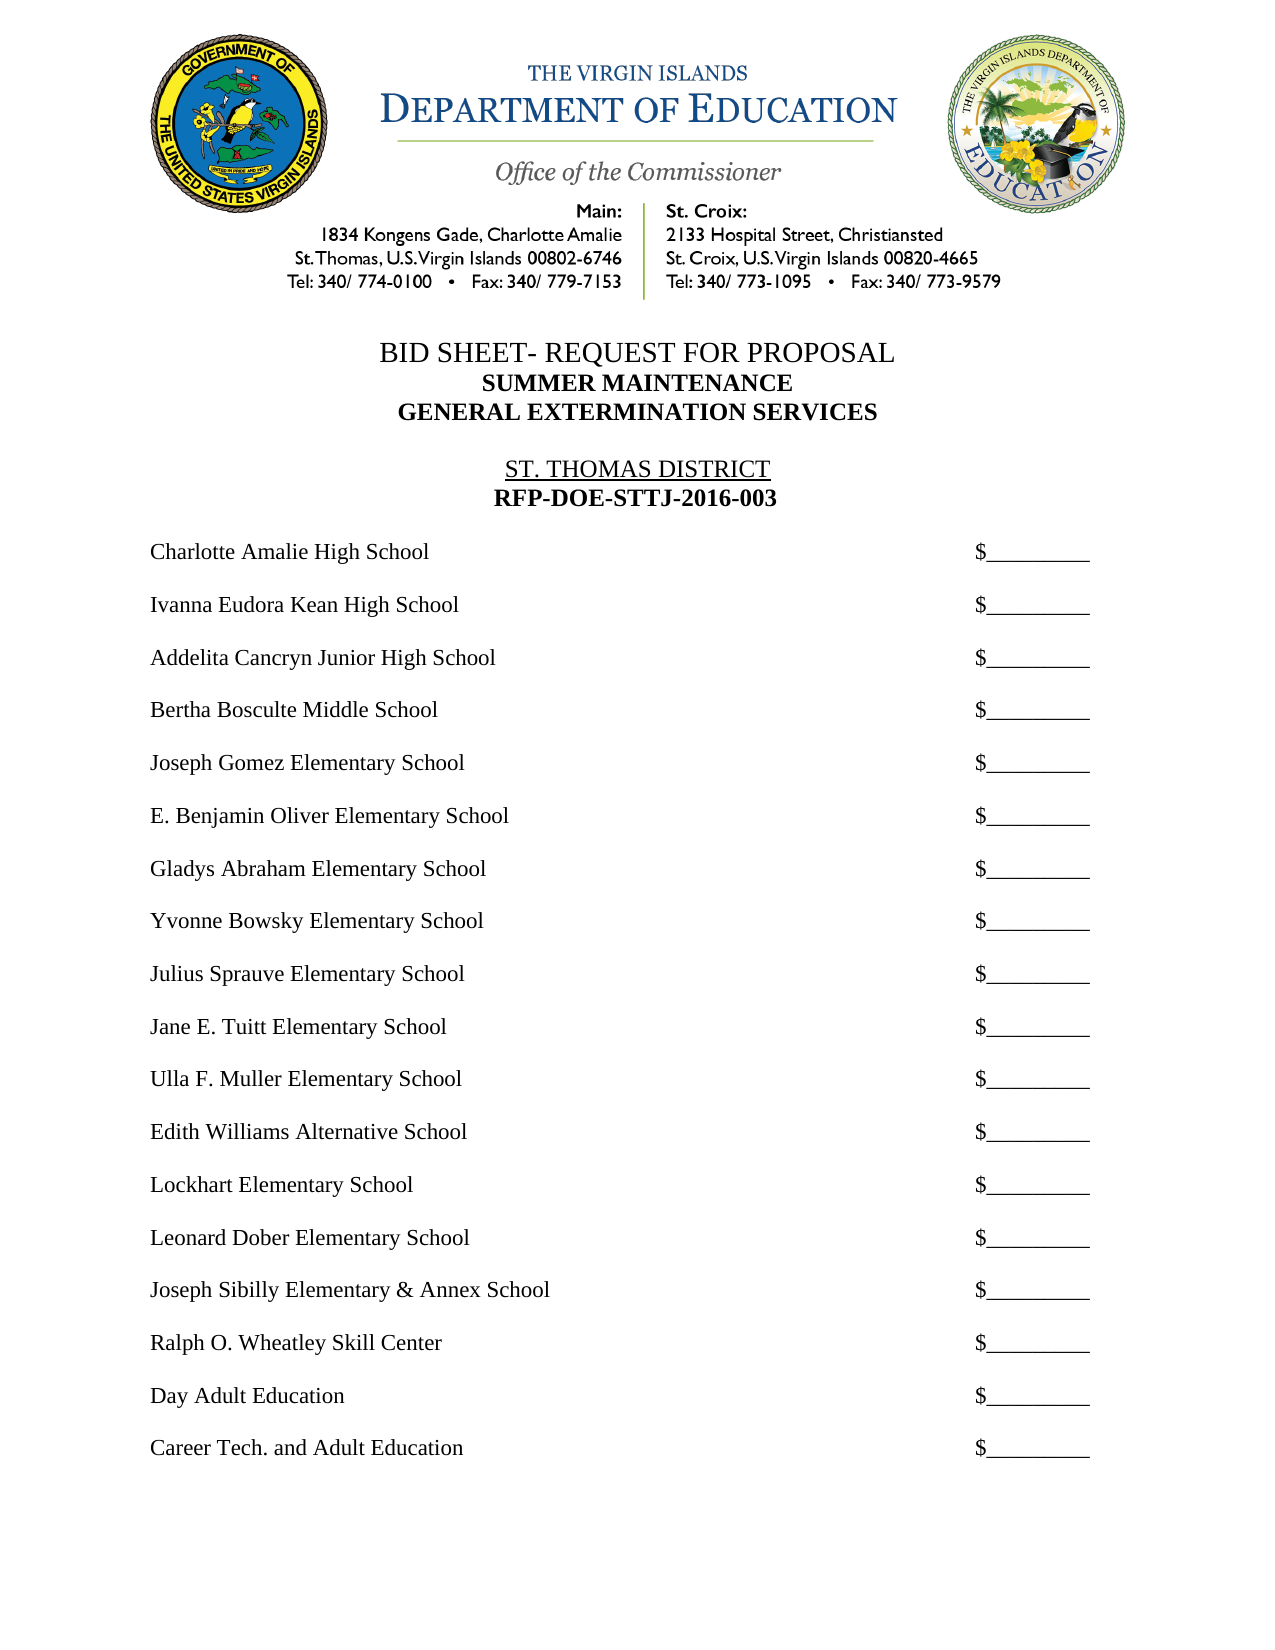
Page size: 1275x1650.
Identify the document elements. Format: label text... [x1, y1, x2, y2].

text Jane E. Tuitt Elementary School $_________ [150, 1013, 1125, 1039]
text SUMMER MAINTENANCE [150, 368, 1125, 397]
text Lockhart Elementary School $_________ [150, 1171, 1125, 1197]
text Addelita Cancryn Junior High School $_________ [150, 644, 1125, 670]
text Ulla F. Muller Elementary School $_________ [150, 1065, 1125, 1092]
text ST. THOMAS DISTRICT [150, 454, 1125, 483]
text Yvonne Bowsky Elementary School $_________ [150, 907, 1125, 934]
text GENERAL EXTERMINATION SERVICES [150, 397, 1125, 426]
text Edith Williams Alternative School $_________ [150, 1118, 1125, 1144]
text Joseph Sibilly Elementary & Annex School $_________ [150, 1276, 1125, 1303]
text Gladys Abraham Elementary School $_________ [150, 854, 1125, 881]
text Career Tech. and Adult Education $_________ [150, 1434, 1125, 1461]
text Joseph Gomez Elementary School $_________ [150, 749, 1125, 776]
text Ralph O. Wheatley Skill Center $_________ [150, 1329, 1125, 1355]
text Leonard Dober Elementary School $_________ [150, 1223, 1125, 1250]
text Bertha Bosculte Middle School $_________ [150, 696, 1125, 723]
text Charlotte Amalie High School $_________ [150, 538, 1125, 591]
text Julius Sprauve Elementary School $_________ [150, 960, 1125, 986]
picture [150, 34, 1125, 300]
text RFP-DOE-STTJ-2016-003 [375, 483, 1125, 512]
text Ivanna Eudora Kean High School $_________ [150, 591, 1125, 617]
text BID SHEET- REQUEST FOR PROPOSAL [150, 335, 1125, 368]
text E. Benjamin Oliver Elementary School $_________ [150, 802, 1125, 828]
text Day Adult Education $_________ [150, 1382, 1125, 1408]
